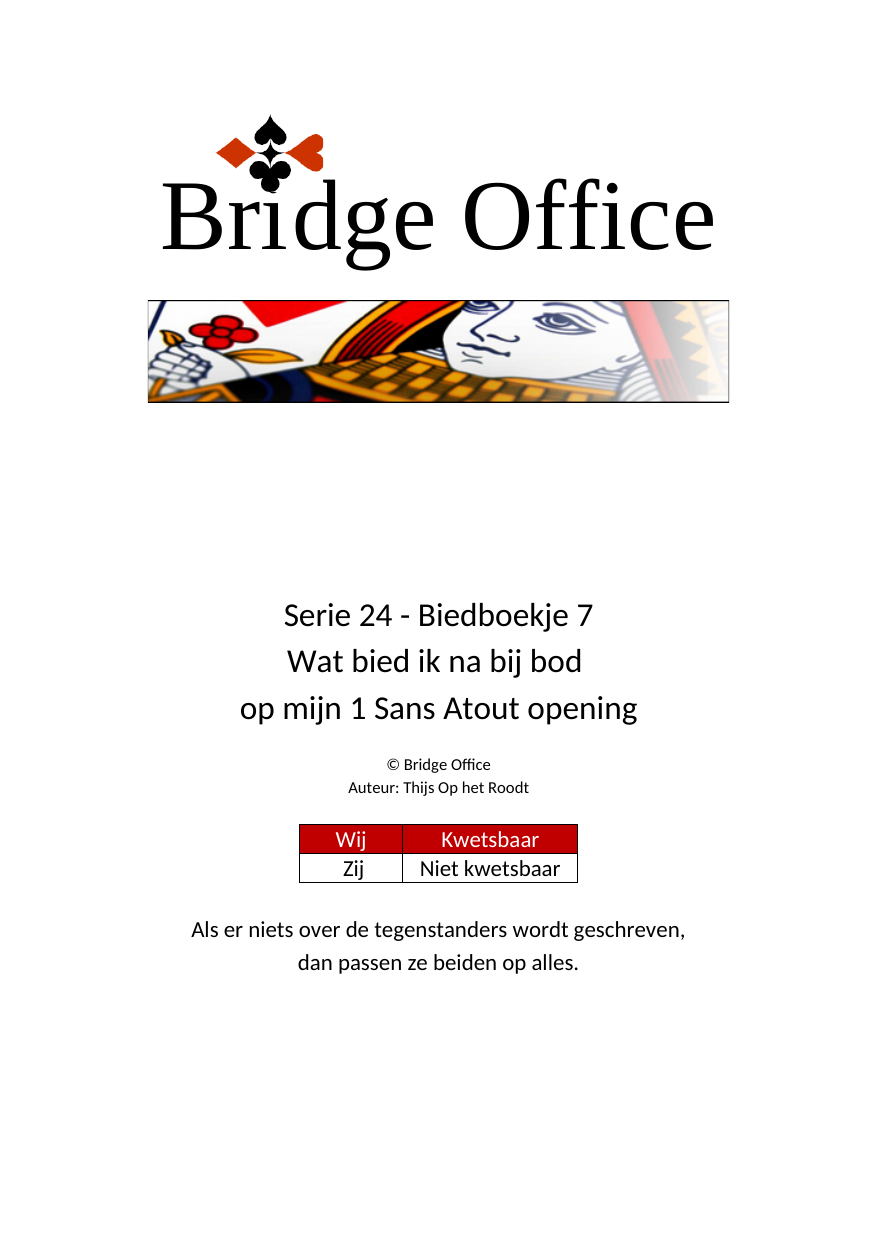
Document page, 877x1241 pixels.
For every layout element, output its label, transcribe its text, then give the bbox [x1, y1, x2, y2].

table_header Wij [300, 825, 402, 853]
text Wat bied ik na bij bod op mijn 1 Sans Atout opening © Bridge Office [148, 640, 729, 774]
text Auteur: Thijs Op het Roodt [148, 777, 729, 798]
table_cell Zij [300, 854, 402, 882]
table_cell Niet kwetsbaar [403, 854, 577, 882]
table_header Kwetsbaar [403, 825, 577, 853]
picture [147, 300, 730, 403]
text Serie 24 - Biedboekje 7 [148, 547, 729, 634]
text Als er niets over de tegenstanders wordt geschreven, dan passen ze beiden op alles. [148, 916, 729, 976]
